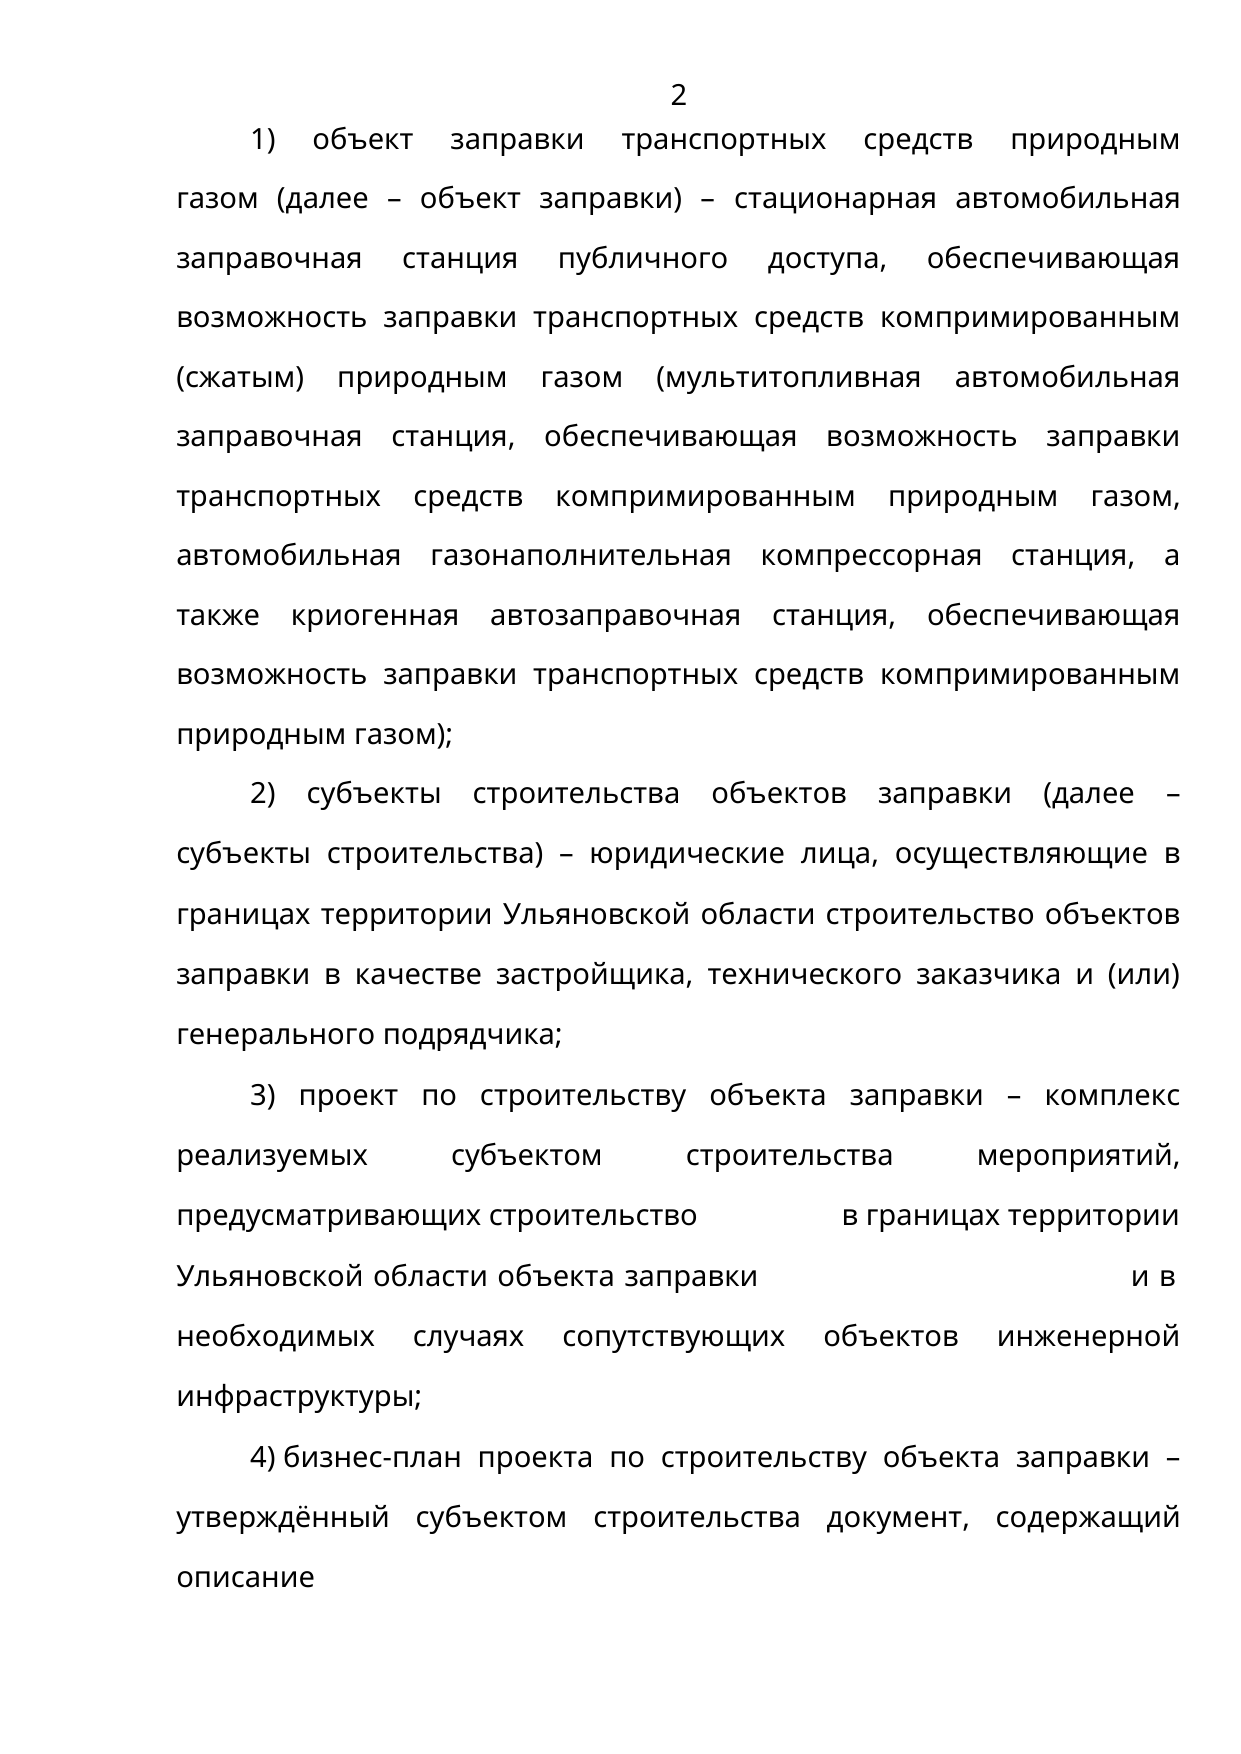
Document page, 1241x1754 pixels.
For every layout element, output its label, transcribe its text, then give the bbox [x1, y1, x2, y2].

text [176, 1436, 1181, 1596]
text 2) субъекты строительства объектов заправки (далее – субъекты строительства) – юридические лица, осуществляющие в границах территории Ульяновской области строительство объектов заправки в качестве застройщика, технического заказчика и (или) генерального подрядчика; [176, 772, 1181, 1053]
text 3) проект по строительству объекта заправки – комплекс реализуемых субъектом строительства мероприятий, предусматривающих строительство в границах территории Ульяновской области объекта заправки и в необходимых случаях сопутствующих объектов инженерной инфраструктуры; [176, 1074, 1181, 1415]
text 1) объект заправки транспортных средств природным газом (далее – объект заправки) – стационарная автомобильная заправочная станция публичного доступа, обеспечивающая возможность заправки транспортных средств компримированным (сжатым) природным газом (мультитопливная автомобильная заправочная станция, обеспечивающая возможность заправки транспортных средств компримированным природным газом, автомобильная газонаполнительная компрессорная станция, а также криогенная автозаправочная станция, обеспечивающая возможность заправки транспортных средств компримированным природным газом); [176, 118, 1181, 753]
